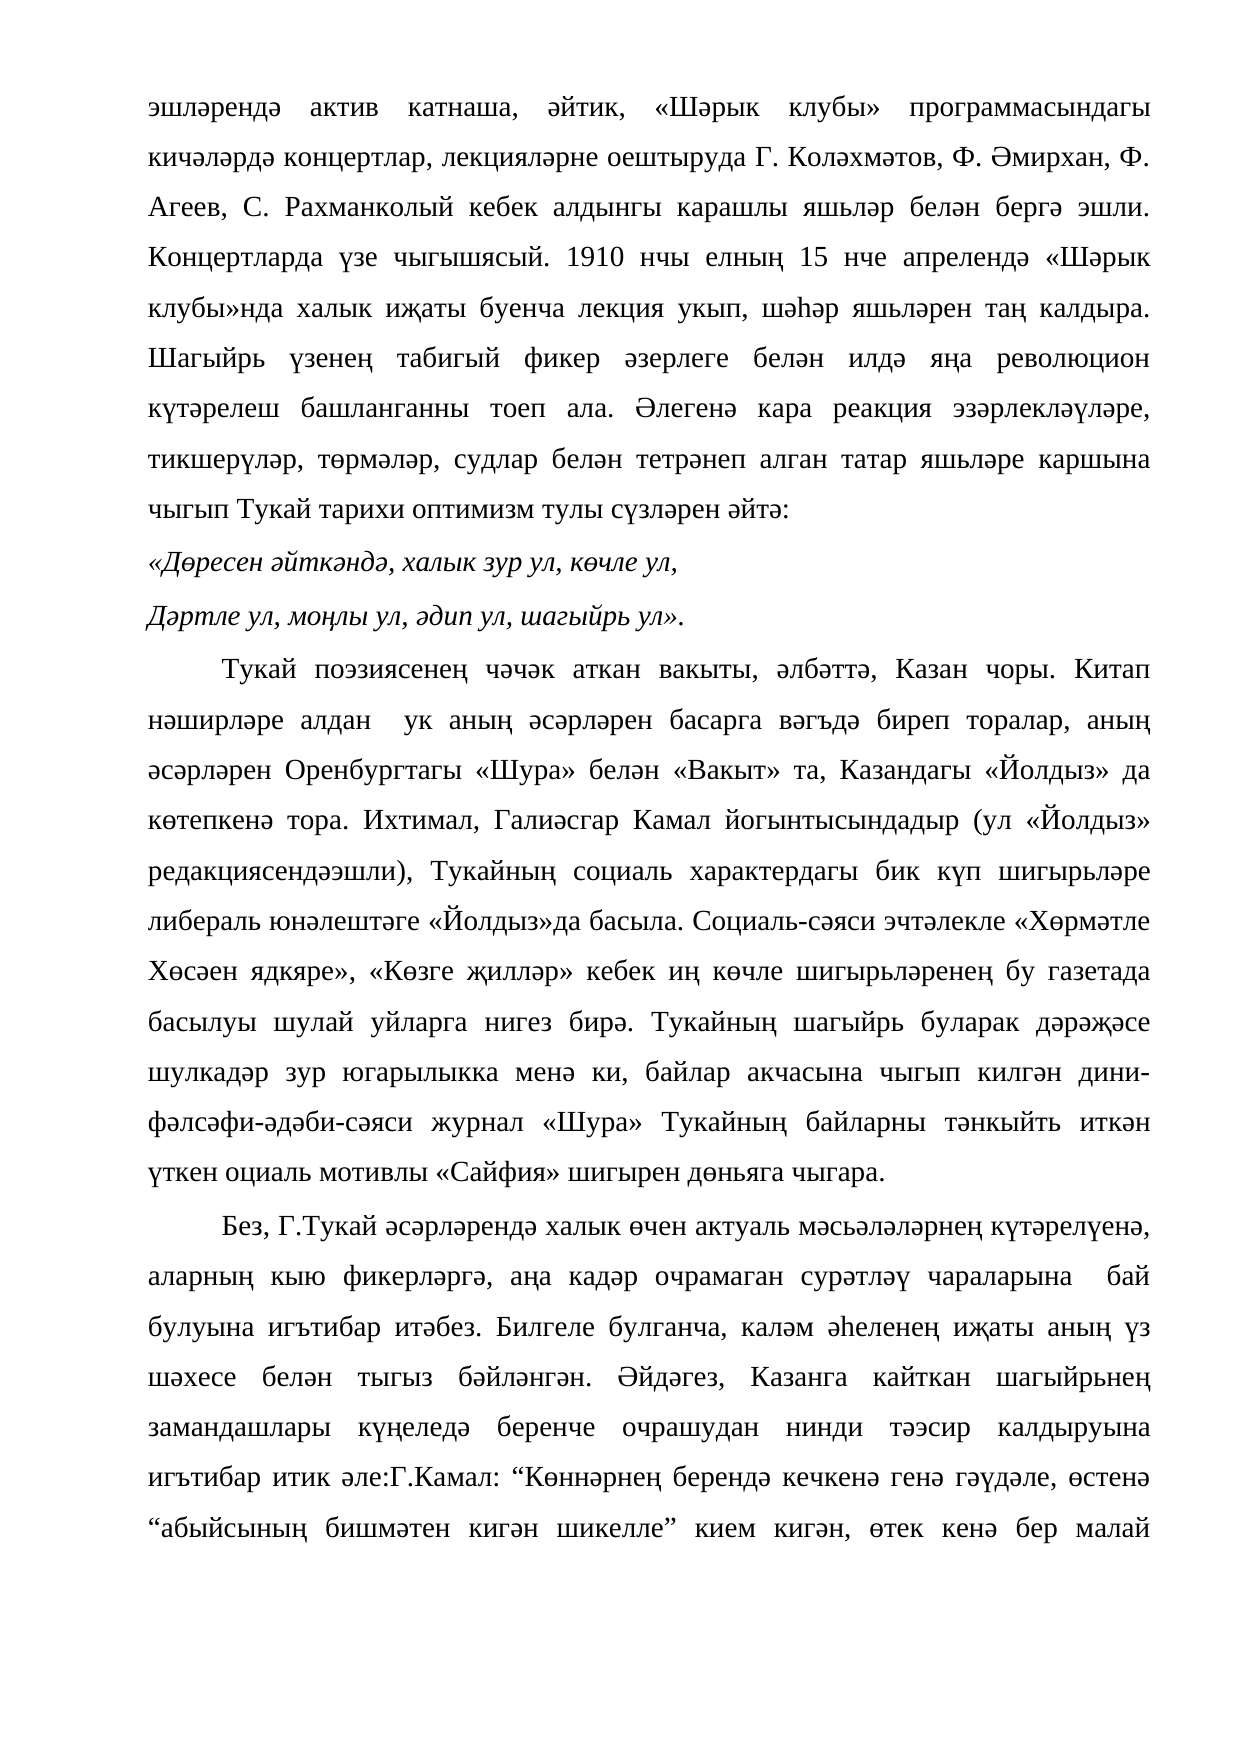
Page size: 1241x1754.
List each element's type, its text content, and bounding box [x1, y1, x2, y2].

text «Дөресен әйткәндә, халык зур ул, көчле ул, [148, 544, 1152, 578]
text Тукай поэзиясенең чәчәк аткан вакыты, әлбәттә, Казан чоры. Китап нәширләре алдан ук аның әсәрләрен басарга вәгъдә биреп торалар, аның әсәрләрен Оренбургтагы «Шура» белән «Вакыт» та, Казандагы «Йолдыз» да көтепкенә тора. Ихтимал, Галиәсгар Камал йогынтысындадыр (ул «Йолдыз» редакциясендәэшли), Тукайның социаль характердагы бик күп шигырьләре либераль юнәлештәге «Йолдыз»да басыла. Социаль-сәяси эчтәлекле «Хөрмәтле Хөсәен ядкяре», «Көзге җилләр» кебек иң көчле шигырьләренең бу газетада басылуы шулай уйларга нигез бирә. Тукайның шагыйрь буларак дәрәҗәсе шулкадәр зур югарылыкка менә ки, байлар акчасына чыгып килгән дини-фәлсәфи-әдәби-сәяси журнал «Шура» Тукайның байларны тәнкыйть иткән үткен оциаль мотивлы «Сайфия» шигырен дөньяга чыгара. [148, 651, 1152, 1188]
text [148, 89, 1152, 525]
text Дәртле ул, моңлы ул, әдип ул, шагыйрь ул». [148, 598, 1152, 632]
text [148, 1208, 1152, 1543]
